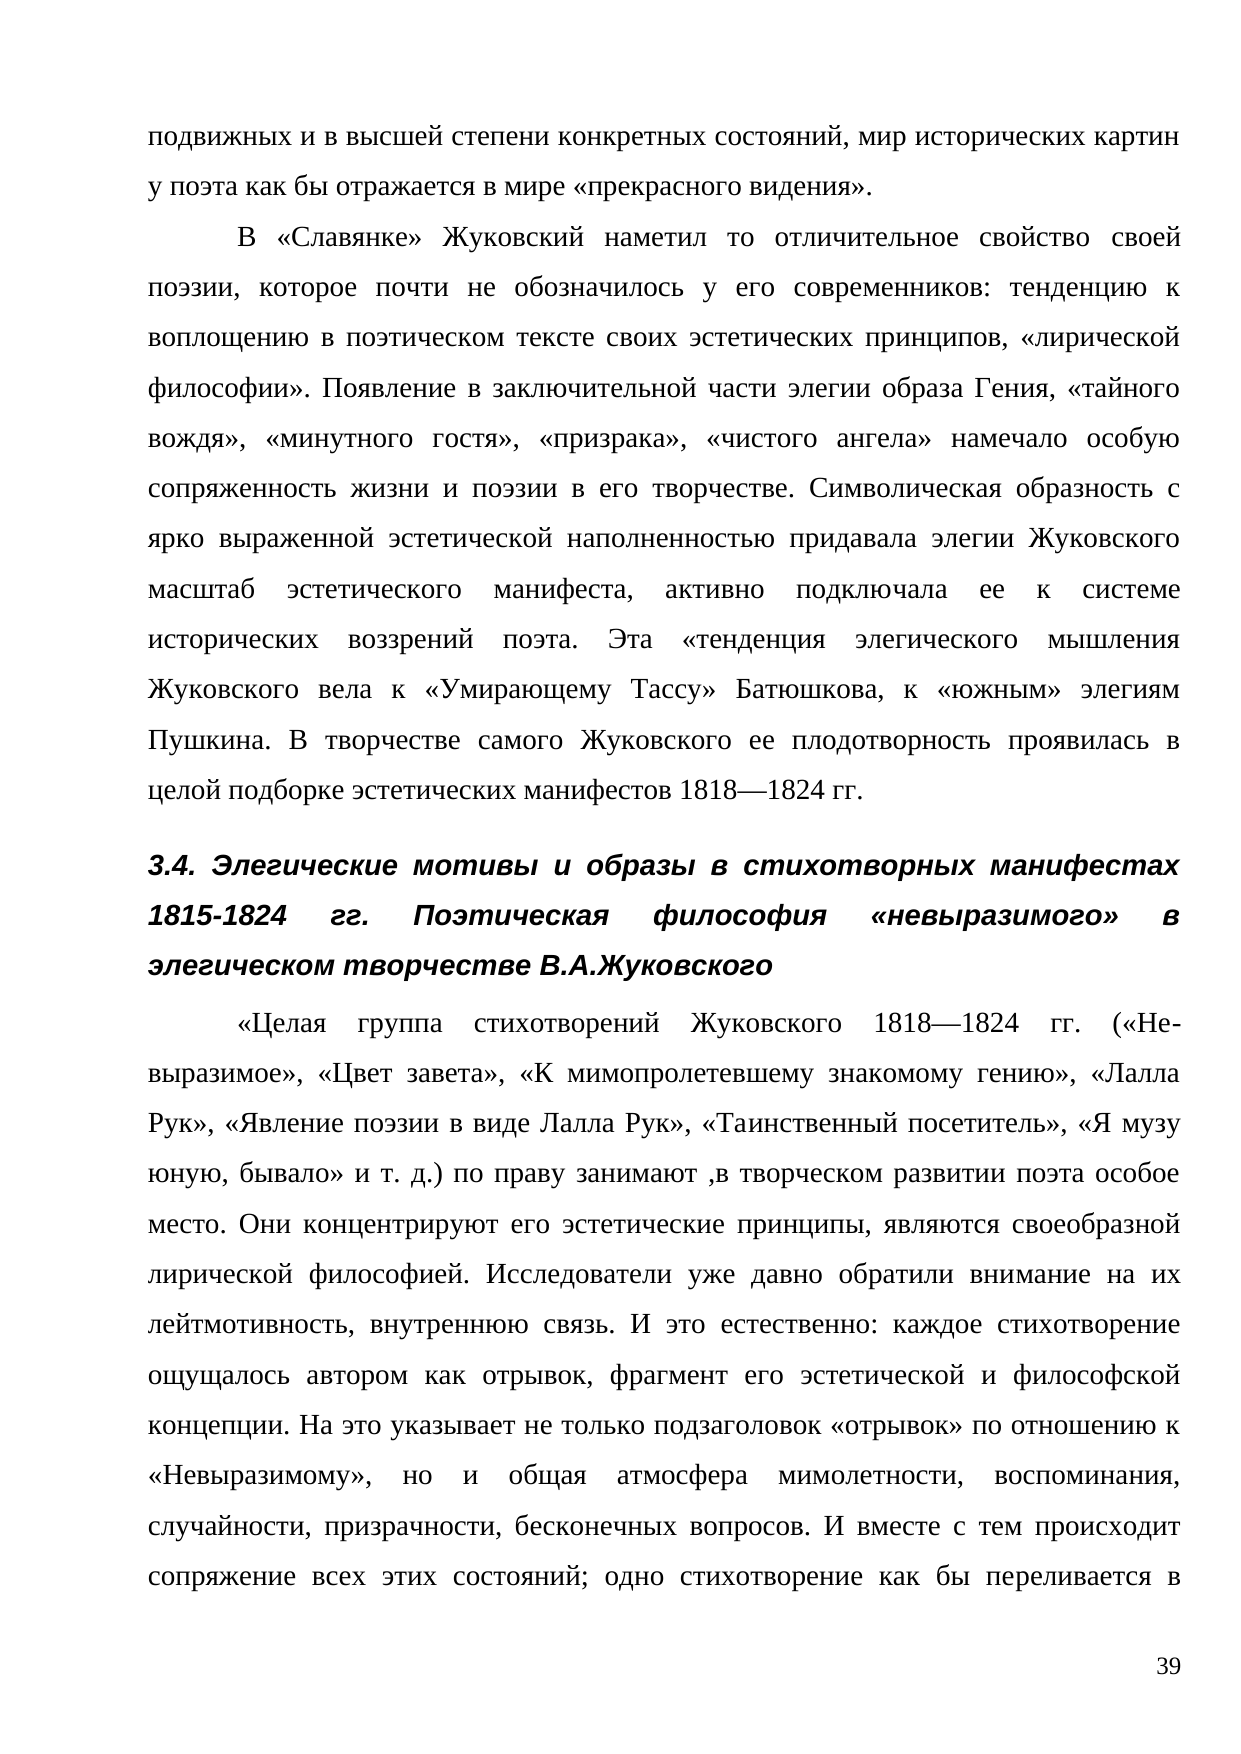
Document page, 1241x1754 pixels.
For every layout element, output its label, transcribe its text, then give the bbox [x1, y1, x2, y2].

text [148, 118, 1181, 202]
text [148, 1005, 1181, 1592]
text В «Славянке» Жуковский наметил то отличительное свойство своей поэзии, которое почти не обозначилось у его современников: тенденцию к воплощению в поэтическом тексте своих эстетических принципов, «лирической философии». Появление в заключительной части элегии образа Гения, «тайного вождя», «минутного гостя», «призрака», «чистого ангела» намечало особую сопряженность жизни и поэзии в его творчестве. Символическая образность с ярко выраженной эстетической наполненностью придавала элегии Жуковского масштаб эстетического манифеста, активно подключала ее к системе исторических воззрений поэта. Эта «тенденция элегического мышления Жуковского вела к «Умирающему Тассу» Батюшкова, к «южным» элегиям Пушкина. В творчестве самого Жуковского ее плодотворность проявилась в целой подборке эстетических манифестов 1818—1824 гг. [148, 219, 1181, 806]
subtitle 3.4. Элегические мотивы и образы в стихотворных манифестах 1815-1824 гг. Поэтическая философия «невыразимого» в элегическом творчестве В.А.Жуковского [148, 847, 1181, 982]
